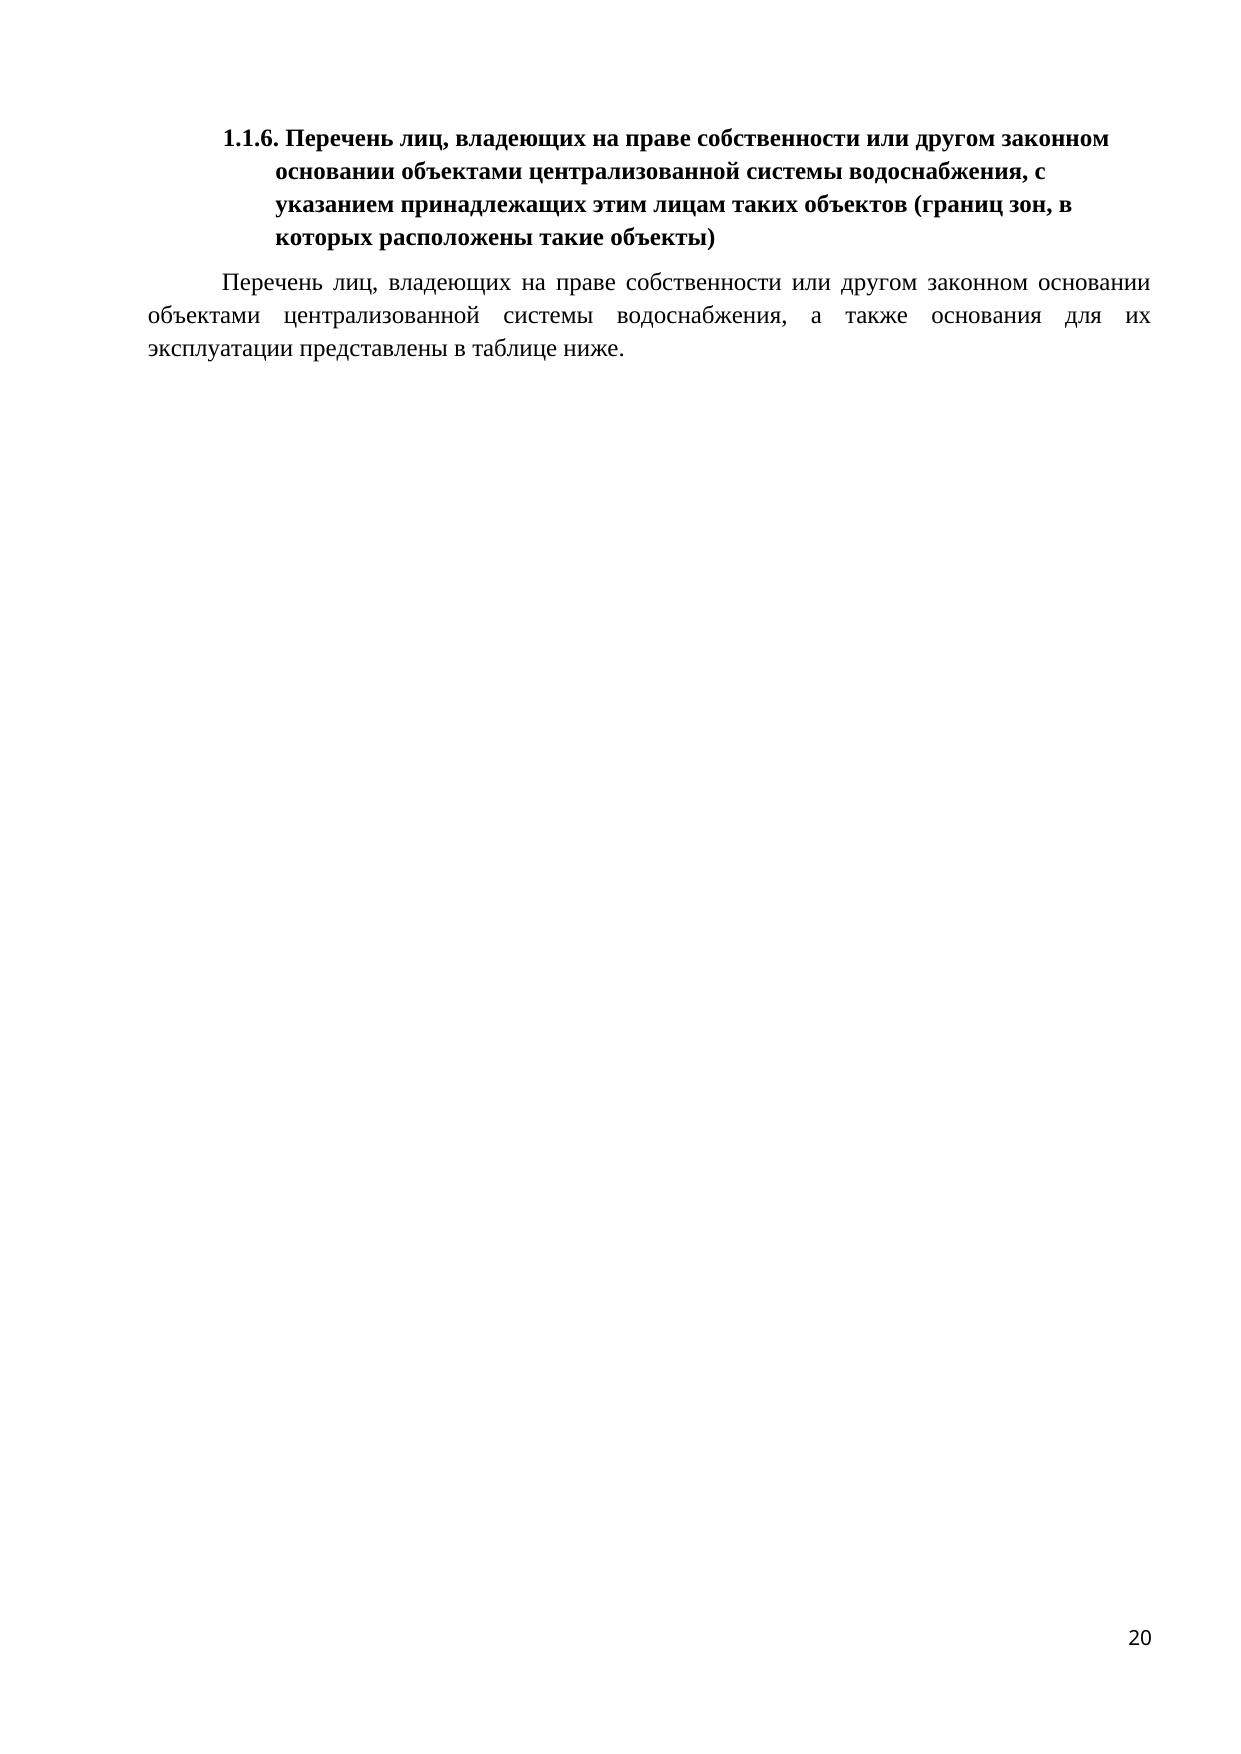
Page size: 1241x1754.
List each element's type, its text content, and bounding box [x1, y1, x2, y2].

list Перечень лиц, владеющих на праве собственности или другом законном основании объектами централизованной системы водоснабжения, а также основания для их эксплуатации представлены в таблице ниже. [148, 267, 1152, 362]
list 1.1.6. Перечень лиц, владеющих на праве собственности или другом законном основании объектами централизованной системы водоснабжения, с указанием принадлежащих этим лицам таких объектов (границ зон, в которых расположены такие объекты) [223, 123, 1152, 251]
